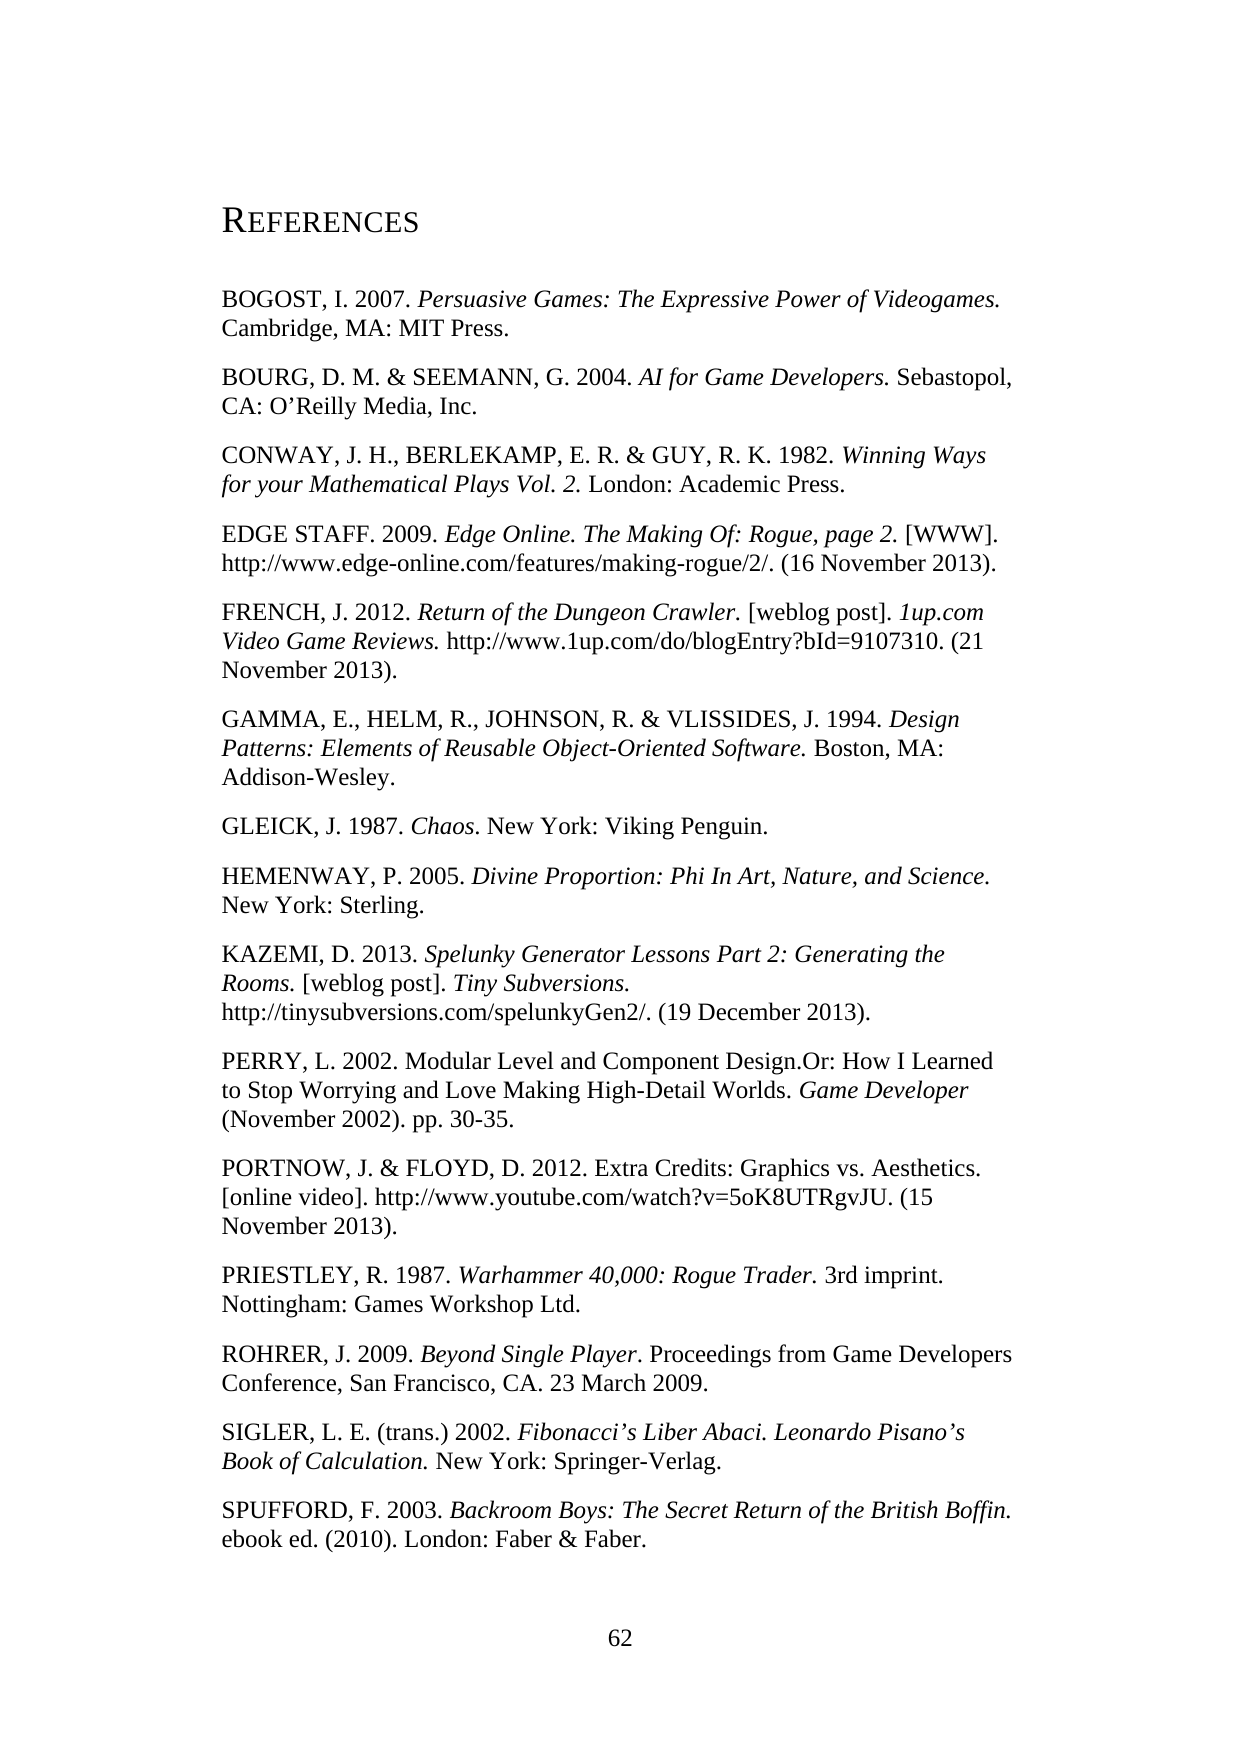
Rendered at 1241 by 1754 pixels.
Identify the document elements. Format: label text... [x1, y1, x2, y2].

text SPUFFORD, F. 2003. Backroom Boys: The Secret Return of the British Boffin. ebook ed. (2010). London: Faber & Faber. [221, 1496, 1019, 1553]
text SIGLER, L. E. (trans.) 2002. Fibonacci’s Liber Abaci. Leonardo Pisano’s Book of Calculation. New York: Springer-Verlag. [221, 1417, 1019, 1475]
text FRENCH, J. 2012. Return of the Dungeon Crawler. [weblog post]. 1up.com Video Game Reviews. http://www.1up.com/do/blogEntry?bId=9107310. (21 November 2013). [221, 597, 1019, 683]
text PORTNOW, J. & FLOYD, D. 2012. Extra Credits: Graphics vs. Aesthetics. [online video]. http://www.youtube.com/watch?v=5oK8UTRgvJU. (15 November 2013). [221, 1153, 1019, 1240]
text CONWAY, J. H., BERLEKAMP, E. R. & GUY, R. K. 1982. Winning Ways for your Mathematical Plays Vol. 2. London: Academic Press. [221, 441, 1019, 498]
text GLEICK, J. 1987. Chaos. New York: Viking Penguin. [221, 811, 1019, 840]
text BOGOST, I. 2007. Persuasive Games: The Expressive Power of Videogames. Cambridge, MA: MIT Press. [221, 284, 1019, 341]
text EDGE STAFF. 2009. Edge Online. The Making Of: Rogue, page 2. [WWW]. http://www.edge-online.com/features/making-rogue/2/. (16 November 2013). [221, 519, 1019, 576]
text PERRY, L. 2002. Modular Level and Component Design.Or: How I Learned to Stop Worrying and Love Making High-Detail Worlds. Game Developer (November 2002). pp. 30-35. [221, 1046, 1019, 1133]
text KAZEMI, D. 2013. Spelunky Generator Lessons Part 2: Generating the Rooms. [weblog post]. Tiny Subversions. http://tinysubversions.com/spelunkyGen2/. (19 December 2013). [221, 939, 1019, 1026]
text PRIESTLEY, R. 1987. Warhammer 40,000: Rogue Trader. 3rd imprint. Nottingham: Games Workshop Ltd. [221, 1261, 1019, 1318]
text BOURG, D. M. & SEEMANN, G. 2004. AI for Game Developers. Sebastopol, CA: O’Reilly Media, Inc. [221, 362, 1019, 420]
text ROHRER, J. 2009. Beyond Single Player. Proceedings from Game Developers Conference, San Francisco, CA. 23 March 2009. [221, 1339, 1019, 1396]
text HEMENWAY, P. 2005. Divine Proportion: Phi In Art, Nature, and Science. New York: Sterling. [221, 861, 1019, 918]
text GAMMA, E., HELM, R., JOHNSON, R. & VLISSIDES, J. 1994. Design Patterns: Elements of Reusable Object-Oriented Software. Boston, MA: Addison-Wesley. [221, 704, 1019, 791]
subtitle References [221, 198, 1019, 241]
